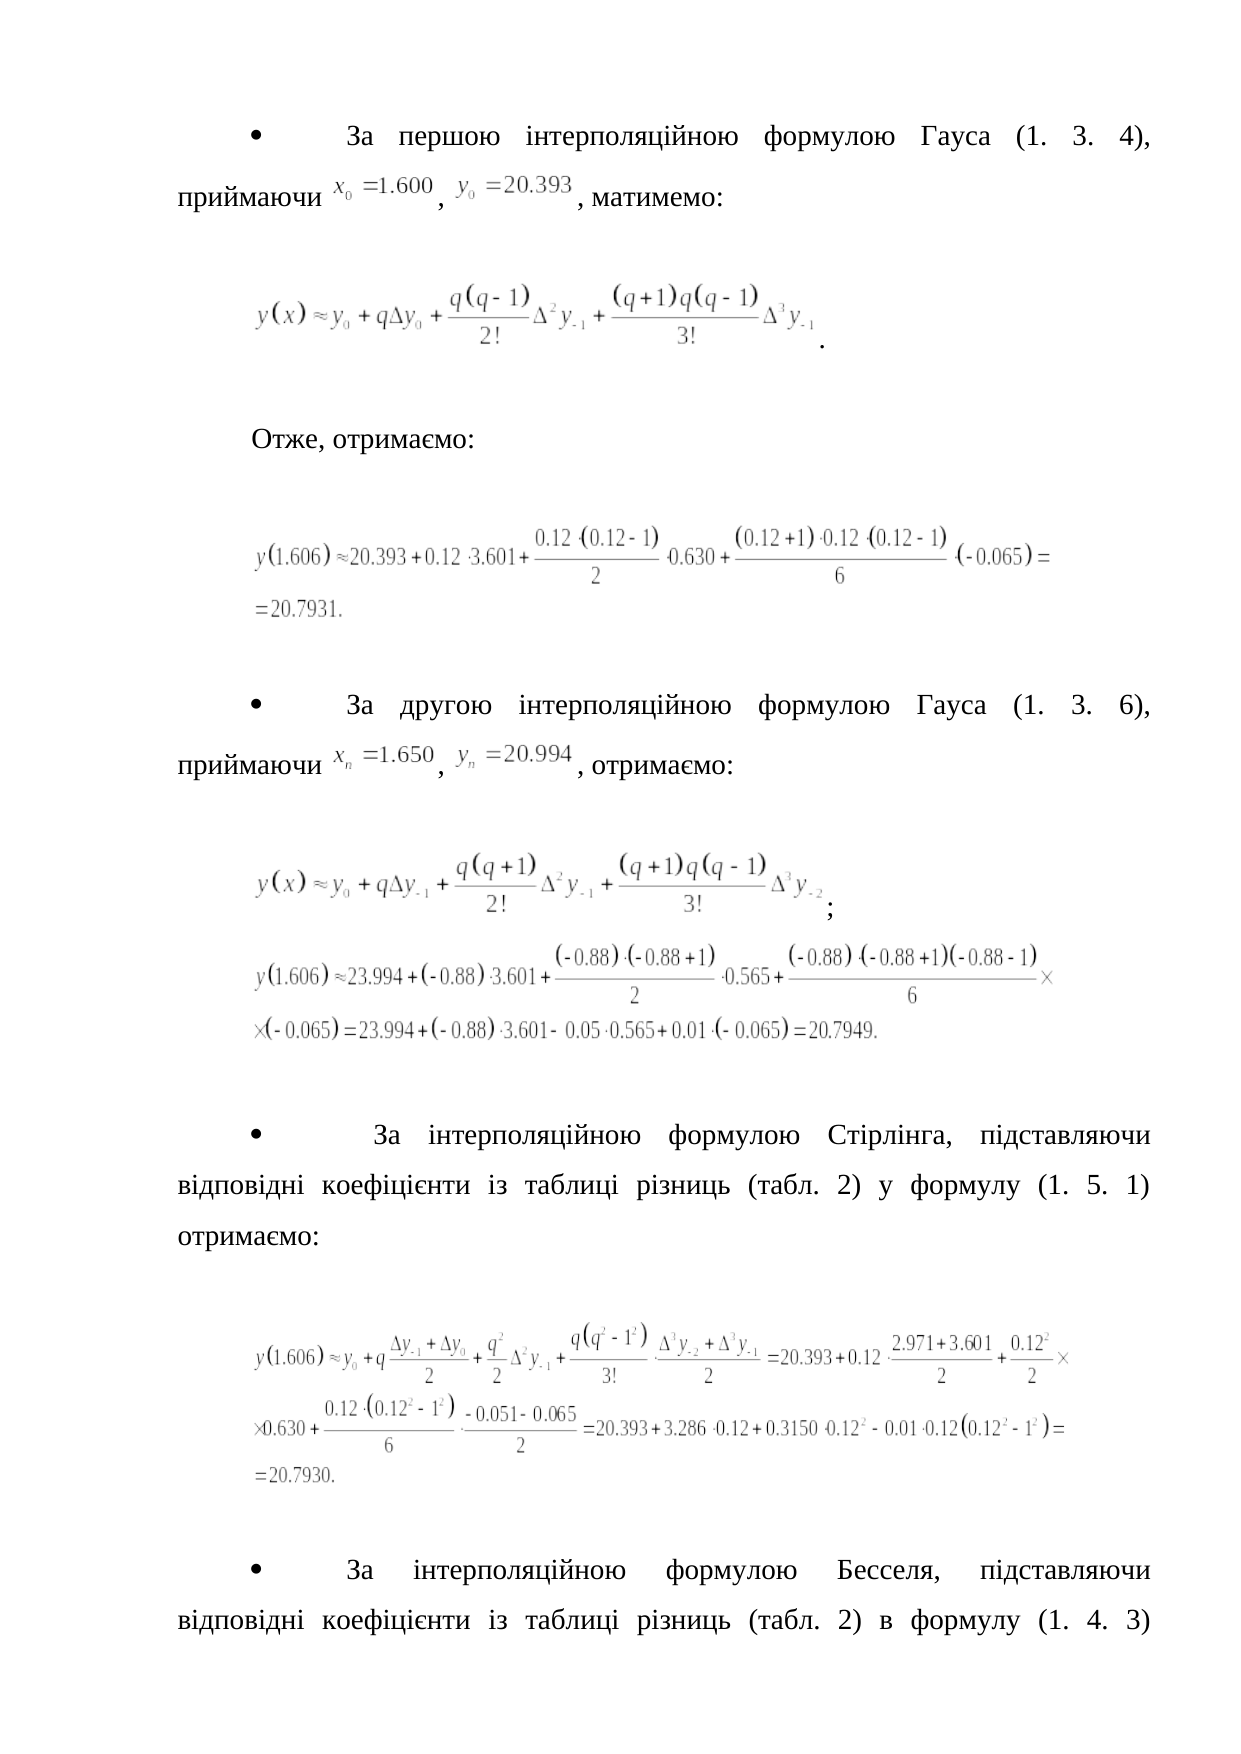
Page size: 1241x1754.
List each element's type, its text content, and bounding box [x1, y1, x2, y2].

list За першою інтерполяційною формулою Гауса (1. 3. 4), приймаючи , , матимемо: [177, 118, 1152, 212]
text ; [177, 848, 1152, 923]
text Отже, отримаємо: [177, 421, 1152, 455]
text . [177, 279, 1152, 354]
list За другою інтерполяційною формулою Гауса (1. 3. 6), приймаючи , , отримаємо: [177, 687, 1152, 781]
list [177, 1552, 1152, 1636]
list За інтерполяційною формулою Стірлінга, підставляючи відповідні коефіцієнти із таблиці різниць (табл. 2) у формулу (1. 5. 1) отримаємо: [177, 1117, 1152, 1251]
